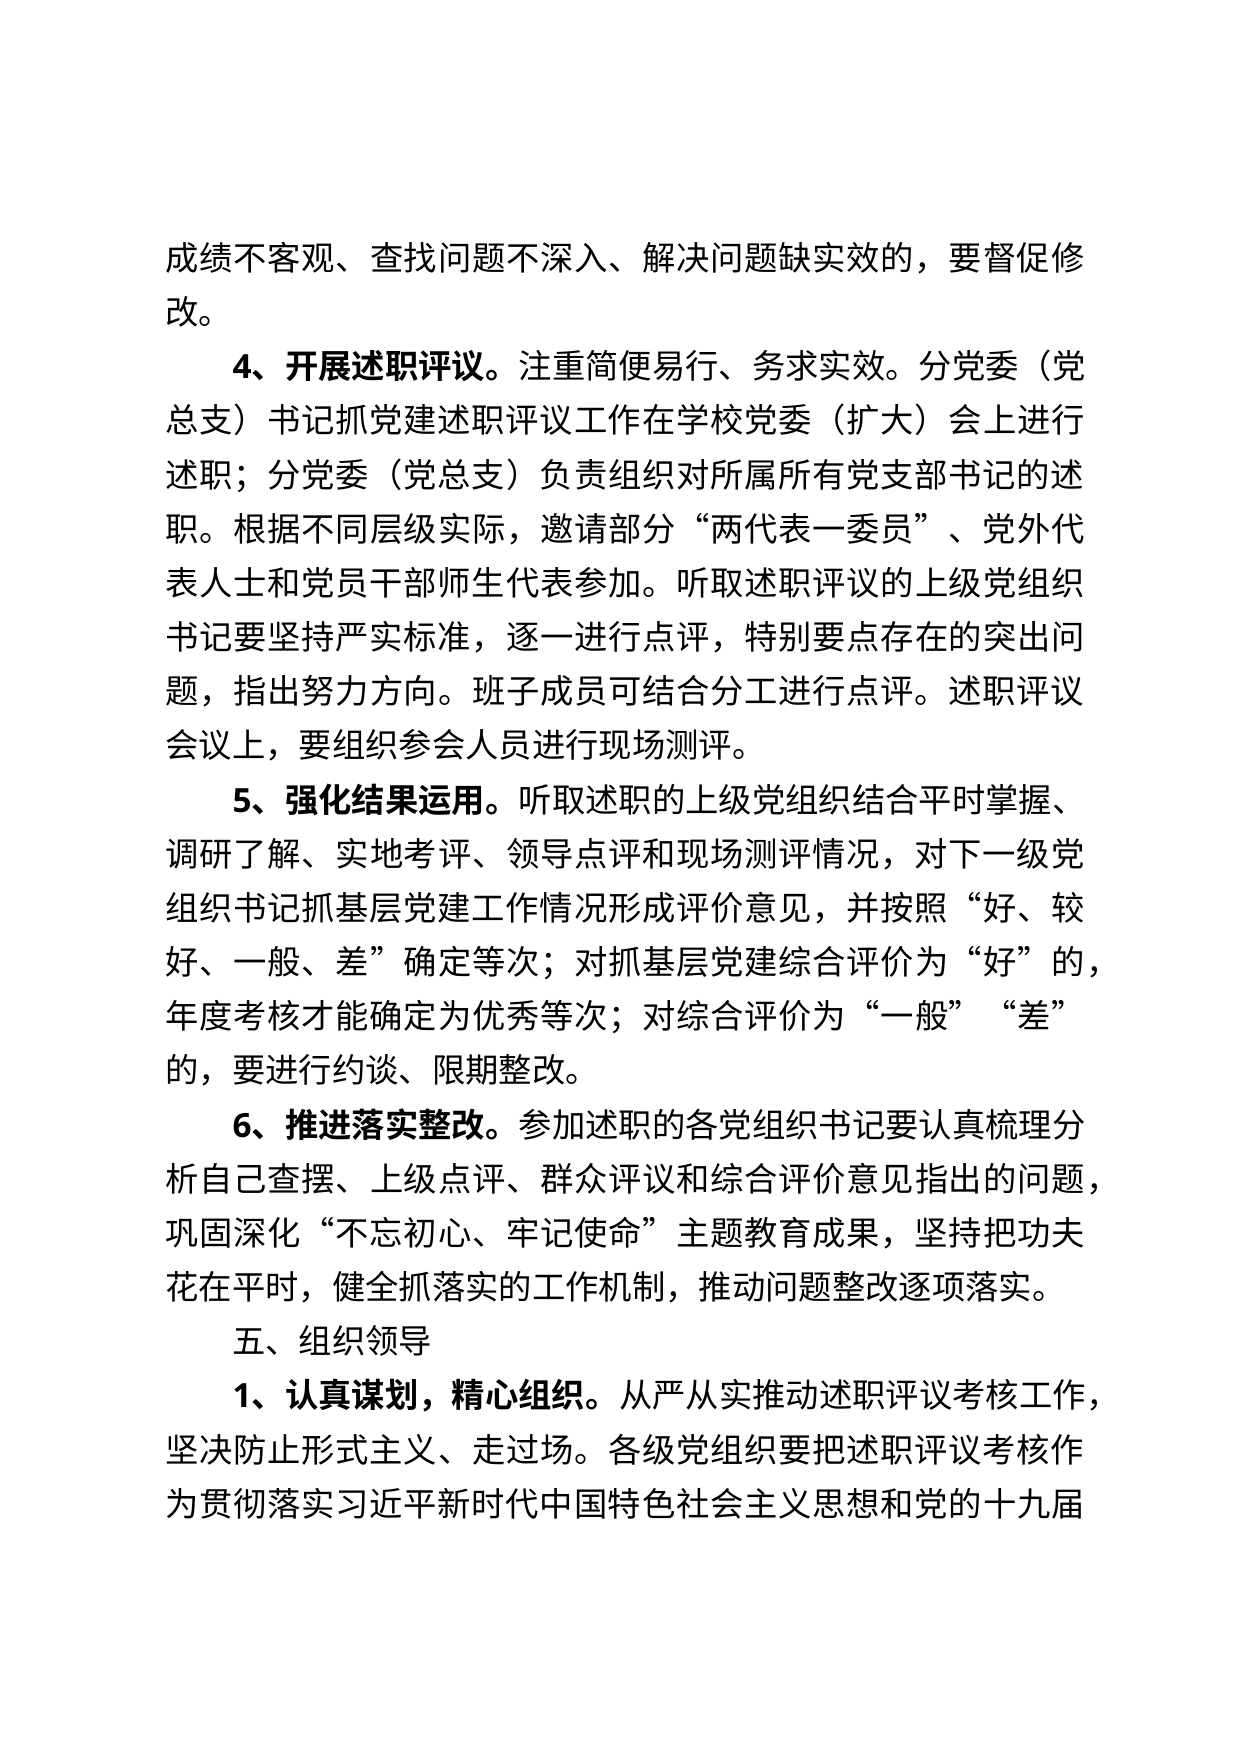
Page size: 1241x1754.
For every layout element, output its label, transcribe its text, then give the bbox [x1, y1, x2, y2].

text 五、组织领导 [165, 1310, 1087, 1364]
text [165, 1364, 1087, 1527]
text 4、开展述职评议。注重简便易行、务求实效。分党委（党总支）书记抓党建述职评议工作在学校党委（扩大）会上进行述职；分党委（党总支）负责组织对所属所有党支部书记的述职。根据不同层级实际，邀请部分“两代表一委员”、党外代表人士和党员干部师生代表参加。听取述职评议的上级党组织书记要坚持严实标准，逐一进行点评，特别要点存在的突出问题，指出努力方向。班子成员可结合分工进行点评。述职评议会议上，要组织参会人员进行现场测评。 [165, 335, 1087, 769]
text 5、强化结果运用。听取述职的上级党组织结合平时掌握、调研了解、实地考评、领导点评和现场测评情况，对下一级党组织书记抓基层党建工作情况形成评价意见，并按照“好、较好、一般、差”确定等次；对抓基层党建综合评价为“好”的，年度考核才能确定为优秀等次；对综合评价为“一般”“差”的，要进行约谈、限期整改。 [165, 769, 1087, 1094]
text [165, 227, 1087, 335]
text 6、推进落实整改。参加述职的各党组织书记要认真梳理分析自己查摆、上级点评、群众评议和综合评价意见指出的问题，巩固深化“不忘初心、牢记使命”主题教育成果，坚持把功夫花在平时，健全抓落实的工作机制，推动问题整改逐项落实。 [165, 1094, 1087, 1310]
